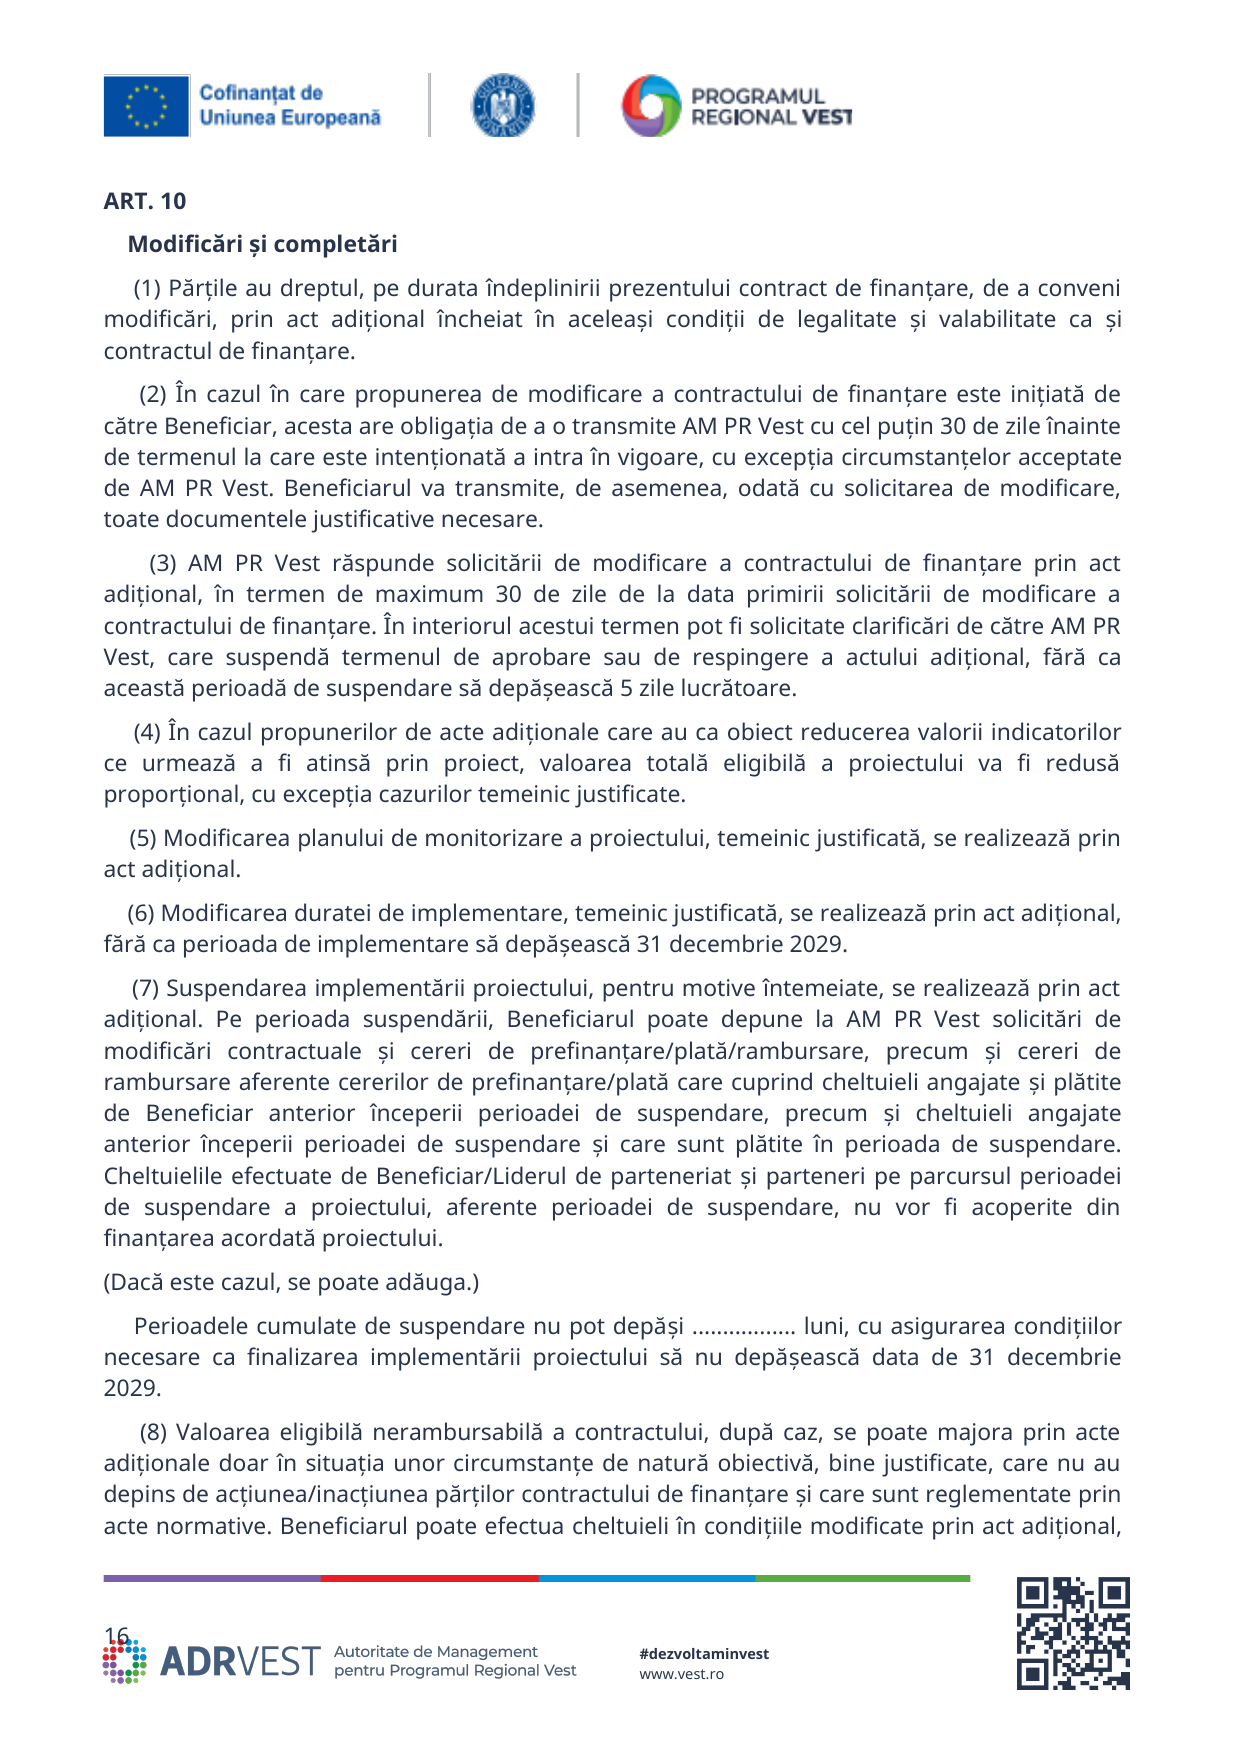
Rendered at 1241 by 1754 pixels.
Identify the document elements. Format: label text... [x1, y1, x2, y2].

text (2) În cazul în care propunerea de modificare a contractului de finanţare este iniţiată de către Beneficiar, acesta are obligaţia de a o transmite AM PR Vest cu cel puţin 30 de zile înainte de termenul la care este intenţionată a intra în vigoare, cu excepţia circumstanţelor acceptate de AM PR Vest. Beneficiarul va transmite, de asemenea, odată cu solicitarea de modificare, toate documentele justificative necesare. [103, 378, 1122, 534]
text ART. 10 [103, 184, 1122, 216]
text (1) Părţile au dreptul, pe durata îndeplinirii prezentului contract de finanţare, de a conveni modificări, prin act adiţional încheiat în aceleaşi condiţii de legalitate şi valabilitate ca şi contractul de finanţare. [103, 272, 1122, 366]
text Modificări şi completări [103, 228, 1122, 259]
text (5) Modificarea planului de monitorizare a proiectului, temeinic justificată, se realizează prin act adiţional. [103, 822, 1122, 884]
text Perioadele cumulate de suspendare nu pot depăşi ................. luni, cu asigurarea condiţiilor necesare ca finalizarea implementării proiectului să nu depăşească data de 31 decembrie 2029. [103, 1309, 1122, 1403]
text (4) În cazul propunerilor de acte adiţionale care au ca obiect reducerea valorii indicatorilor ce urmează a fi atinsă prin proiect, valoarea totală eligibilă a proiectului va fi redusă proporţional, cu excepţia cazurilor temeinic justificate. [103, 716, 1122, 809]
text (3) AM PR Vest răspunde solicitării de modificare a contractului de finanţare prin act adiţional, în termen de maximum 30 de zile de la data primirii solicitării de modificare a contractului de finanţare. În interiorul acestui termen pot fi solicitate clarificări de către AM PR Vest, care suspendă termenul de aprobare sau de respingere a actului adiţional, fără ca această perioadă de suspendare să depăşească 5 zile lucrătoare. [103, 547, 1122, 703]
text (Dacă este cazul, se poate adăuga.) [103, 1266, 1122, 1297]
text (7) Suspendarea implementării proiectului, pentru motive întemeiate, se realizează prin act adiţional. Pe perioada suspendării, Beneficiarul poate depune la AM PR Vest solicitări de modificări contractuale şi cereri de prefinanţare/plată/rambursare, precum şi cereri de rambursare aferente cererilor de prefinanţare/plată care cuprind cheltuieli angajate şi plătite de Beneficiar anterior începerii perioadei de suspendare, precum şi cheltuieli angajate anterior începerii perioadei de suspendare şi care sunt plătite în perioada de suspendare. Cheltuielile efectuate de Beneficiar/Liderul de parteneriat şi parteneri pe parcursul perioadei de suspendare a proiectului, aferente perioadei de suspendare, nu vor fi acoperite din finanţarea acordată proiectului. [103, 972, 1122, 1253]
picture [119, 1636, 126, 1643]
picture [1008, 1568, 1139, 1699]
text (6) Modificarea duratei de implementare, temeinic justificată, se realizează prin act adiţional, fără ca perioada de implementare să depăşească 31 decembrie 2029. [103, 897, 1122, 959]
picture [93, 1636, 582, 1687]
